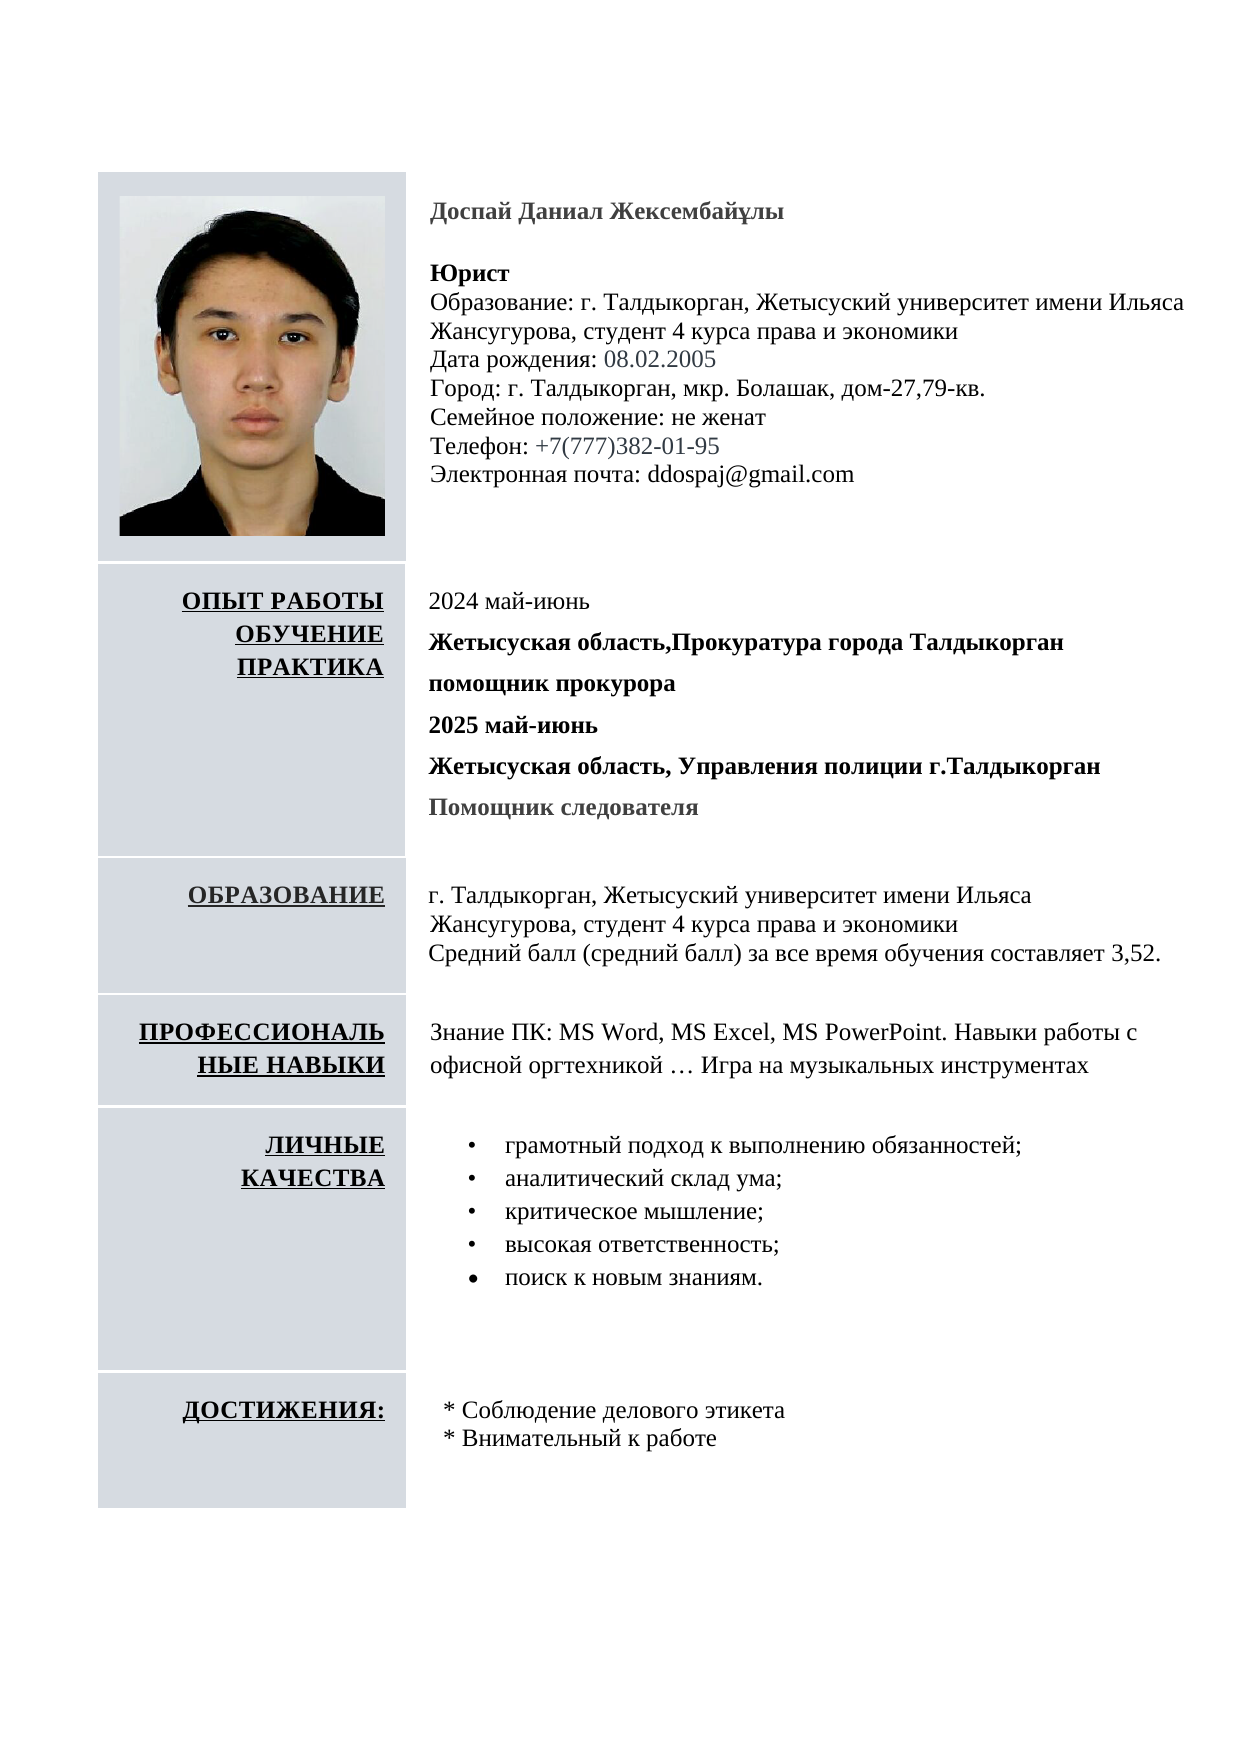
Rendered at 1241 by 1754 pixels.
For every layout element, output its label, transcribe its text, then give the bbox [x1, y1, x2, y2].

table_cell грамотный подход к выполнению обязанностей; аналитический склад ума; критическое мышление; высокая ответственность; поиск к новым знаниям. [409, 1108, 1206, 1370]
table_cell ОБРАЗОВАНИЕ [98, 858, 406, 993]
table_cell Знание ПК: MS Word, MS Excel, MS PowerPoint. Навыки работы с офисной оргтехникой … Игра на музыкальных инструментах [409, 995, 1206, 1105]
table_header Доспай Даниал Жексембайұлы Юрист Образование: г. Талдыкорган, Жетысуский университет имени Ильяса Жансугурова, студент 4 курса права и экономики Дата рождения: 08.02.2005 Город: г. Талдыкорган, мкр. Болашак, дом-27,79-кв. Семейное положение: не женат Телефон: +7(777)382-01-95 Электронная почта: ddospaj@gmail.com [409, 174, 1206, 561]
table_cell ПРОФЕССИОНАЛЬНЫЕ НАВЫКИ [98, 995, 406, 1105]
table_cell 2024 май-июнь Жетысуская область,Прокуратура города Талдыкорган помощник прокурора 2025 май-июнь Жетысуская область, Управления полиции г.Талдыкорган Помощник следователя [407, 564, 1206, 856]
table_cell ЛИЧНЫЕ КАЧЕСТВА [98, 1108, 406, 1370]
table_cell г. Талдыкорган, Жетысуский университет имени Ильяса Жансугурова, студент 4 курса права и экономики Средний балл (средний балл) за все время обучения составляет 3,52. [409, 858, 1206, 993]
table_header [98, 172, 406, 561]
table_cell ОПЫТ РАБОТЫ ОБУЧЕНИЕ ПРАКТИКА [98, 564, 405, 856]
table_cell ДОСТИЖЕНИЯ: [98, 1373, 406, 1508]
table_cell * Соблюдение делового этикета * Внимательный к работе [409, 1373, 1206, 1508]
